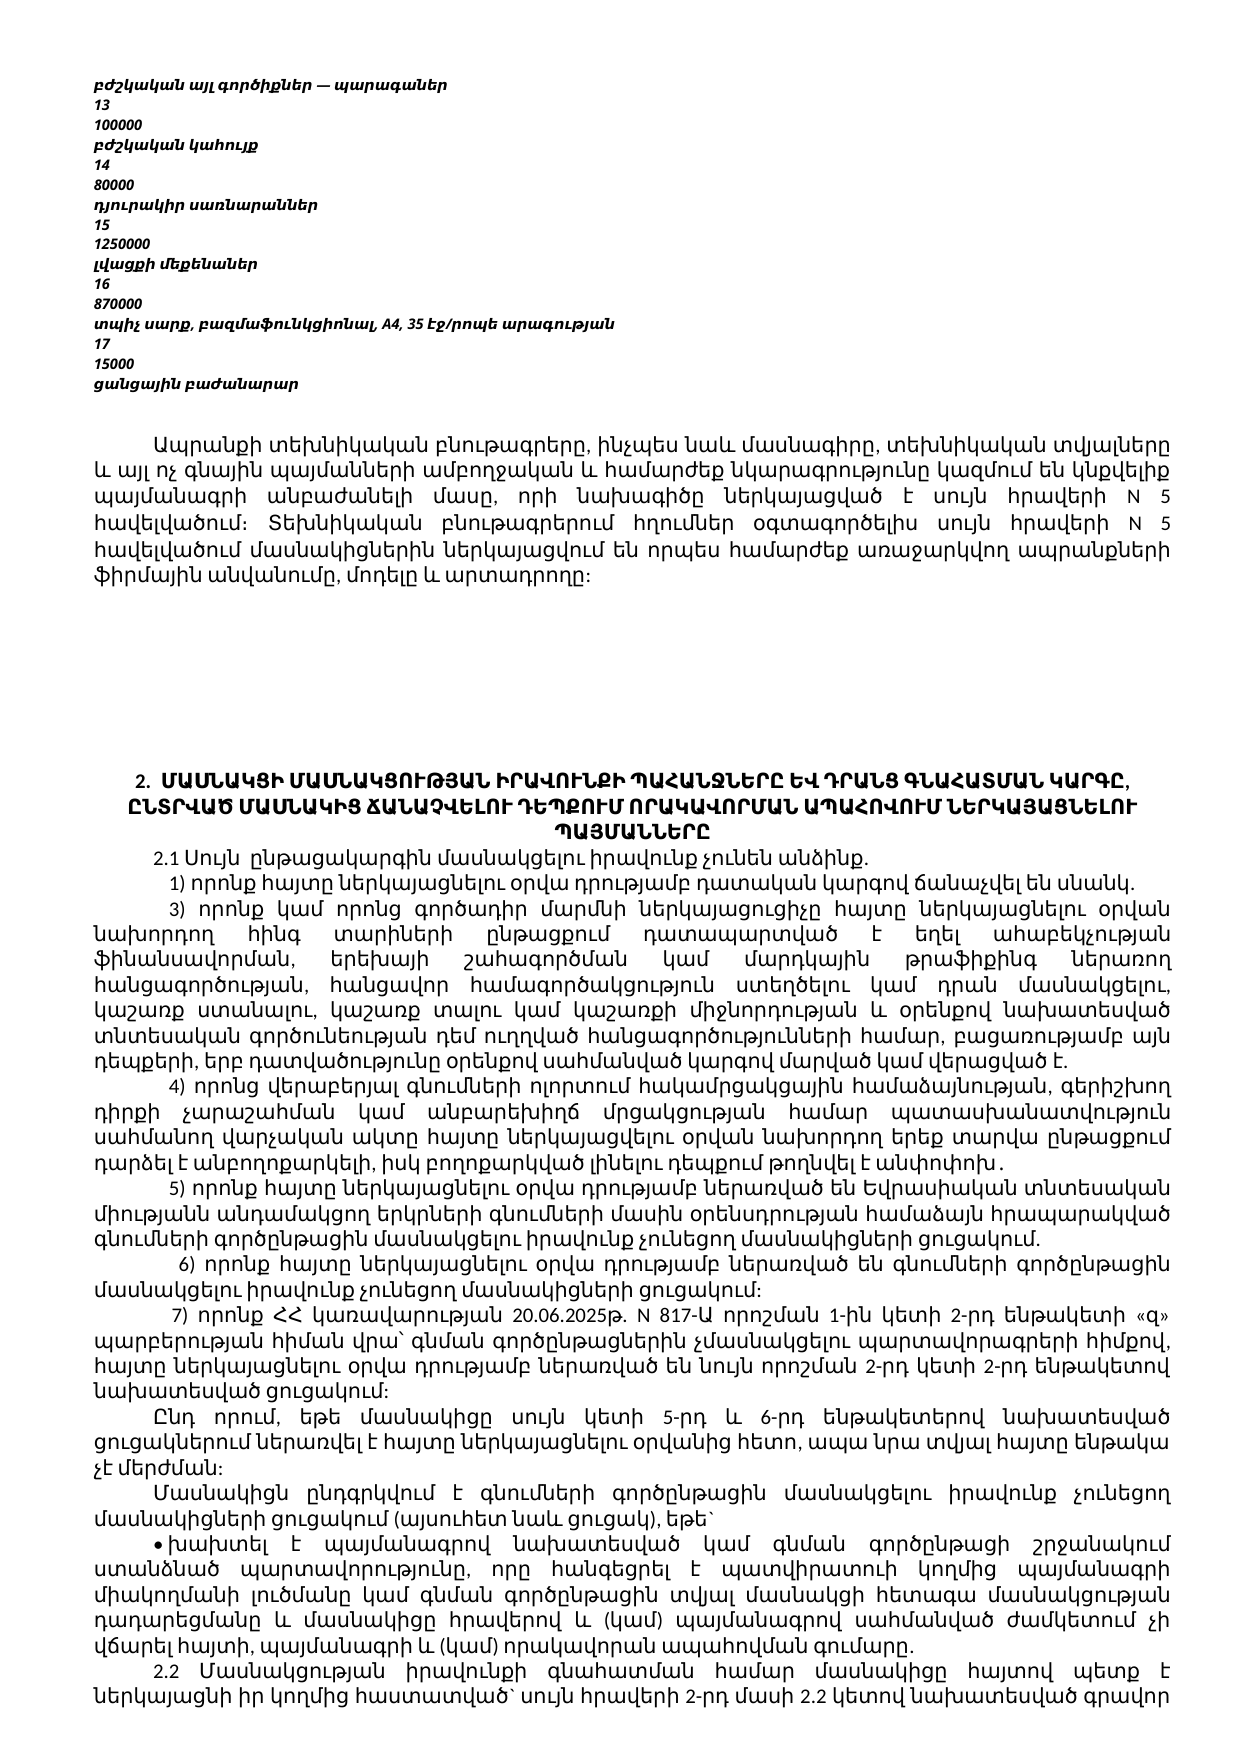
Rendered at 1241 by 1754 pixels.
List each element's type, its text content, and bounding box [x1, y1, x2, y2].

text • խախտել է պայմանագրով նախատեսված կամ գնման գործընթացի շրջանակում ստանձնած պարտավորությունը, որը հանգեցրել է պատվիրատուի կողմից պայմանագրի միակողմանի լուծմանը կամ գնման գործընթացին տվյալ մասնակցի հետագա մասնակցության դադարեցմանը և մասնակիցը հրավերով և (կամ) պայմանագրով սահմանված ժամկետում չի վճարել հայտի, պայմանագրի և (կամ) որակավորան ապահովման գումարը. [94, 1531, 1171, 1658]
text 5) որոնք հայտը ներկայացնելու օրվա դրությամբ ներառված են Եվրասիական տնտեսական միությանն անդամակցող երկրների գնումների մասին օրենսդրության համաձայն հրապարակված գնումների գործընթացին մասնակցելու իրավունք չունեցող մասնակիցների ցուցակում. [94, 1175, 1171, 1252]
text 6) որոնք հայտը ներկայացնելու օրվա դրությամբ ներառված են գնումների գործընթացին մասնակցելու իրավունք չունեցող մասնակիցների ցուցակում: [94, 1252, 1171, 1302]
text Մասնակիցն ընդգրկվում է գնումների գործընթացին մասնակցելու իրավունք չունեցող մասնակիցների ցուցակում (այսուհետ նաև ցուցակ), եթե` [94, 1480, 1171, 1531]
text 1) որոնք հայտը ներկայացնելու օրվա դրությամբ դատական կարգով ճանաչվել են սնանկ. [94, 870, 1171, 896]
text Ապրանքի տեխնիկական բնութագրերը, ինչպես նաև մասնագիրը, տեխնիկական տվյալները և այլ ոչ գնային պայմանների ամբողջական և համարժեք նկարագրությունը կազմում են կնքվելիք պայմանագրի անբաժանելի մասը, որի նախագիծը ներկայացված է սույն հրավերի N 5 հավելվածում։ Տեխնիկական բնութագրերում հղումներ օգտագործելիս սույն հրավերի N 5 հավելվածում մասնակիցներին ներկայացվում են որպես համարժեք առաջարկվող ապրանքների ֆիրմային անվանումը, մոդելը և արտադրողը: [94, 432, 1171, 588]
text Ընդ որում, եթե մասնակիցը սույն կետի 5-րդ և 6-րդ ենթակետերով նախատեսված ցուցակներում ներառվել է հայտը ներկայացնելու օրվանից հետո, ապա նրա տվյալ հայտը ենթակա չէ մերժման: [94, 1404, 1171, 1480]
text 2.1 Սույն ընթացակարգին մասնակցելու իրավունք չունեն անձինք. [94, 845, 1171, 870]
text 4) որոնց վերաբերյալ գնումների ոլորտում հակամրցակցային համաձայնության, գերիշխող դիրքի չարաշահման կամ անբարեխիղճ մրցակցության համար պատասխանատվություն սահմանող վարչական ակտը հայտը ներկայացվելու օրվան նախորդող երեք տարվա ընթացքում դարձել է անբողոքարկելի, իսկ բողոքարկված լինելու դեպքում թողնվել է անփոփոխ․ [94, 1074, 1171, 1175]
text 7) որոնք ՀՀ կառավարության 20.06.2025թ. N 817-Ա որոշման 1-ին կետի 2-րդ ենթակետի «զ» պարբերության հիման վրա՝ գնման գործընթացներին չմասնակցելու պարտավորագրերի հիմքով, հայտը ներկայացնելու օրվա դրությամբ ներառված են նույն որոշման 2-րդ կետի 2-րդ ենթակետով նախատեսված ցուցակում: [94, 1302, 1171, 1404]
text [94, 1658, 1171, 1709]
text 2. ՄԱՍՆԱԿՑԻ ՄԱՍՆԱԿՑՈՒԹՅԱՆ ԻՐԱՎՈՒՆՔԻ ՊԱՀԱՆՋՆԵՐԸ ԵՎ ԴՐԱՆՑ ԳՆԱՀԱՏՄԱՆ ԿԱՐԳԸ, ԸՆՏՐՎԱԾ ՄԱՍՆԱԿԻՑ ՃԱՆԱՉՎԵԼՈՒ ԴԵՊՔՈՒՄ ՈՐԱԿԱՎՈՐՄԱՆ ԱՊԱՀՈՎՈՒՄ ՆԵՐԿԱՅԱՑՆԵԼՈՒ ՊԱՅՄԱՆՆԵՐԸ [94, 769, 1171, 845]
text 3) որոնք կամ որոնց գործադիր մարմնի ներկայացուցիչը հայտը ներկայացնելու օրվան նախորդող հինգ տարիների ընթացքում դատապարտված է եղել ահաբեկչության ֆինանսավորման, երեխայի շահագործման կամ մարդկային թրաֆիքինգ ներառող հանցագործության, հանցավոր համագործակցություն ստեղծելու կամ դրան մասնակցելու, կաշառք ստանալու, կաշառք տալու կամ կաշառքի միջնորդության և օրենքով նախատեսված տնտեսական գործունեության դեմ ուղղված հանցագործությունների համար, բացառությամբ այն դեպքերի, երբ դատվածությունը օրենքով սահմանված կարգով մարված կամ վերացված է. [94, 896, 1171, 1074]
